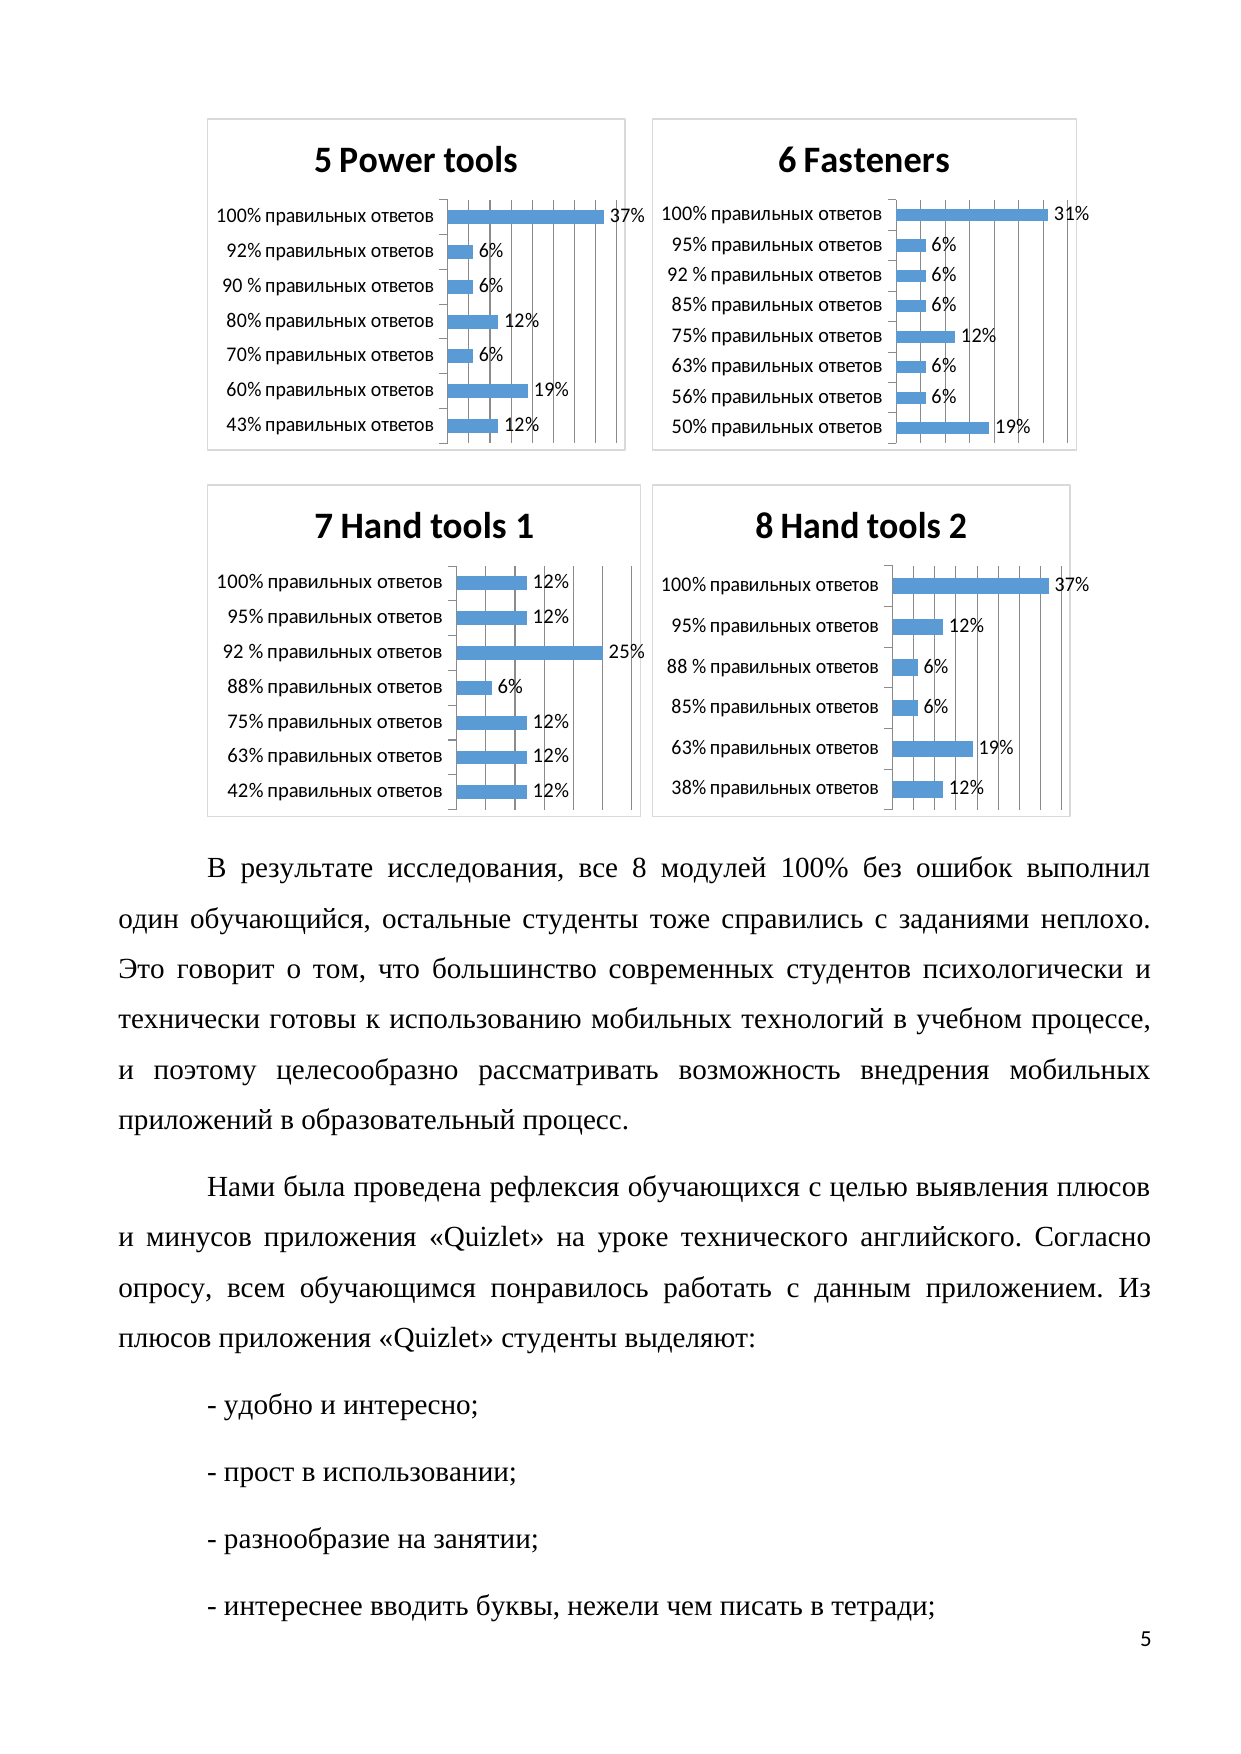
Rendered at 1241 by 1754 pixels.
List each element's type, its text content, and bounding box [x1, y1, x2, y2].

text - удобно и интересно; [118, 1387, 1152, 1421]
text Нами была проведена рефлексия обучающихся с целью выявления плюсов и минусов приложения «Quizlet» на уроке технического английского. Согласно опросу, всем обучающимся понравилось работать с данным приложением. Из плюсов приложения «Quizlet» студенты выделяют: [118, 1169, 1152, 1354]
text - разнообразие на занятии; [118, 1521, 1152, 1554]
text В результате исследования, все 8 модулей 100% без ошибок выполнил один обучающийся, остальные студенты тоже справились с заданиями неплохо. Это говорит о том, что большинство современных студентов психологически и технически готовы к использованию мобильных технологий в учебном процессе, и поэтому целесообразно рассматривать возможность внедрения мобильных приложений в образовательный процесс. [118, 851, 1152, 1136]
text - прост в использовании; [118, 1454, 1152, 1488]
text - интереснее вводить буквы, нежели чем писать в тетради; [118, 1588, 1152, 1622]
